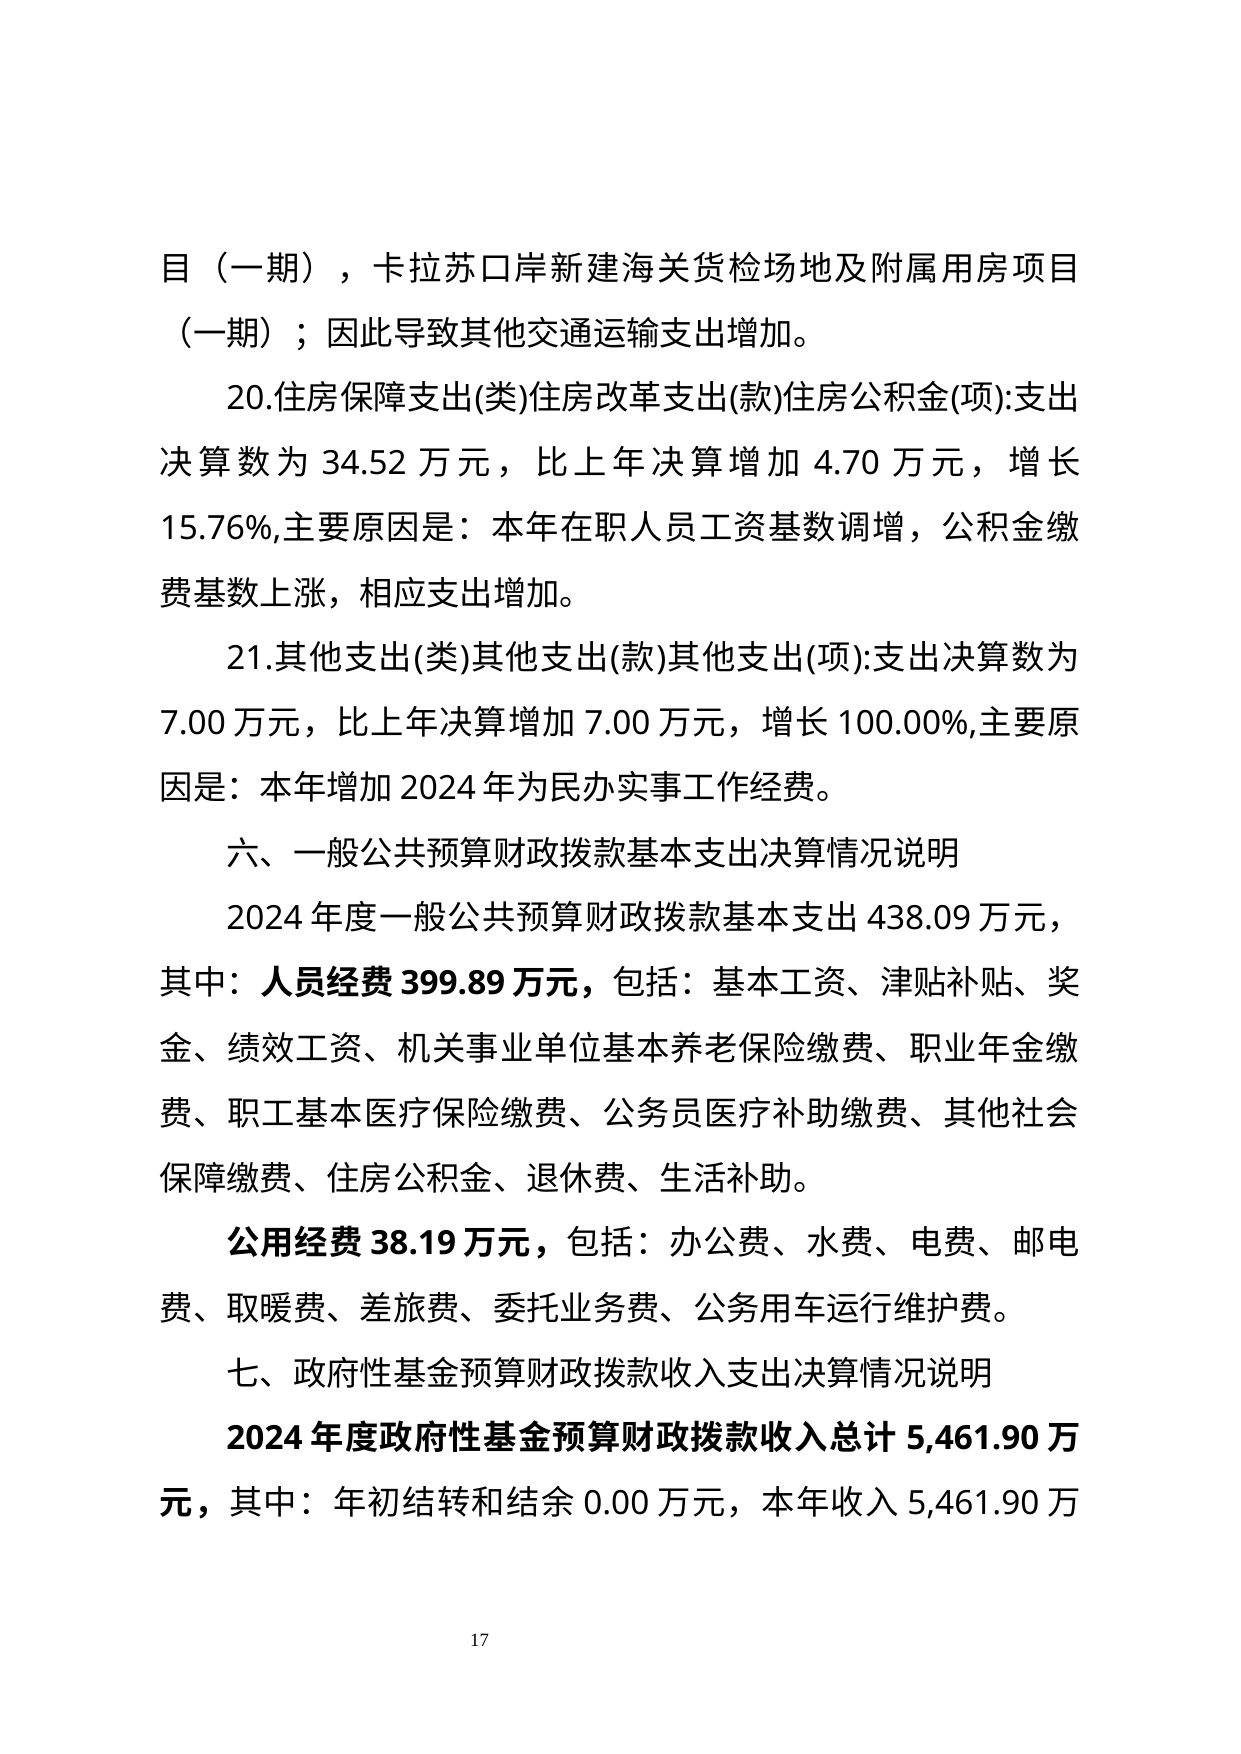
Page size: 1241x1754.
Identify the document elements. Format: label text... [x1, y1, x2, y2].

text 20.住房保障支出(类)住房改革支出(款)住房公积金(项):支出决算数为34.52万元，比上年决算增加4.70万元，增长15.76%,主要原因是：本年在职人员工资基数调增，公积金缴费基数上涨，相应支出增加。 [159, 363, 1081, 623]
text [159, 1403, 1081, 1533]
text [159, 233, 1081, 363]
text 七、政府性基金预算财政拨款收入支出决算情况说明 [159, 1338, 1081, 1403]
text 2024年度一般公共预算财政拨款基本支出438.09万元，其中：人员经费399.89万元，包括：基本工资、津贴补贴、奖金、绩效工资、机关事业单位基本养老保险缴费、职业年金缴费、职工基本医疗保险缴费、公务员医疗补助缴费、其他社会保障缴费、住房公积金、退休费、生活补助。 [159, 883, 1081, 1208]
text 公用经费38.19万元，包括：办公费、水费、电费、邮电费、取暖费、差旅费、委托业务费、公务用车运行维护费。 [159, 1208, 1081, 1338]
text 六、一般公共预算财政拨款基本支出决算情况说明 [159, 818, 1081, 883]
text 21.其他支出(类)其他支出(款)其他支出(项):支出决算数为7.00万元，比上年决算增加7.00万元，增长100.00%,主要原因是：本年增加2024年为民办实事工作经费。 [159, 623, 1081, 818]
